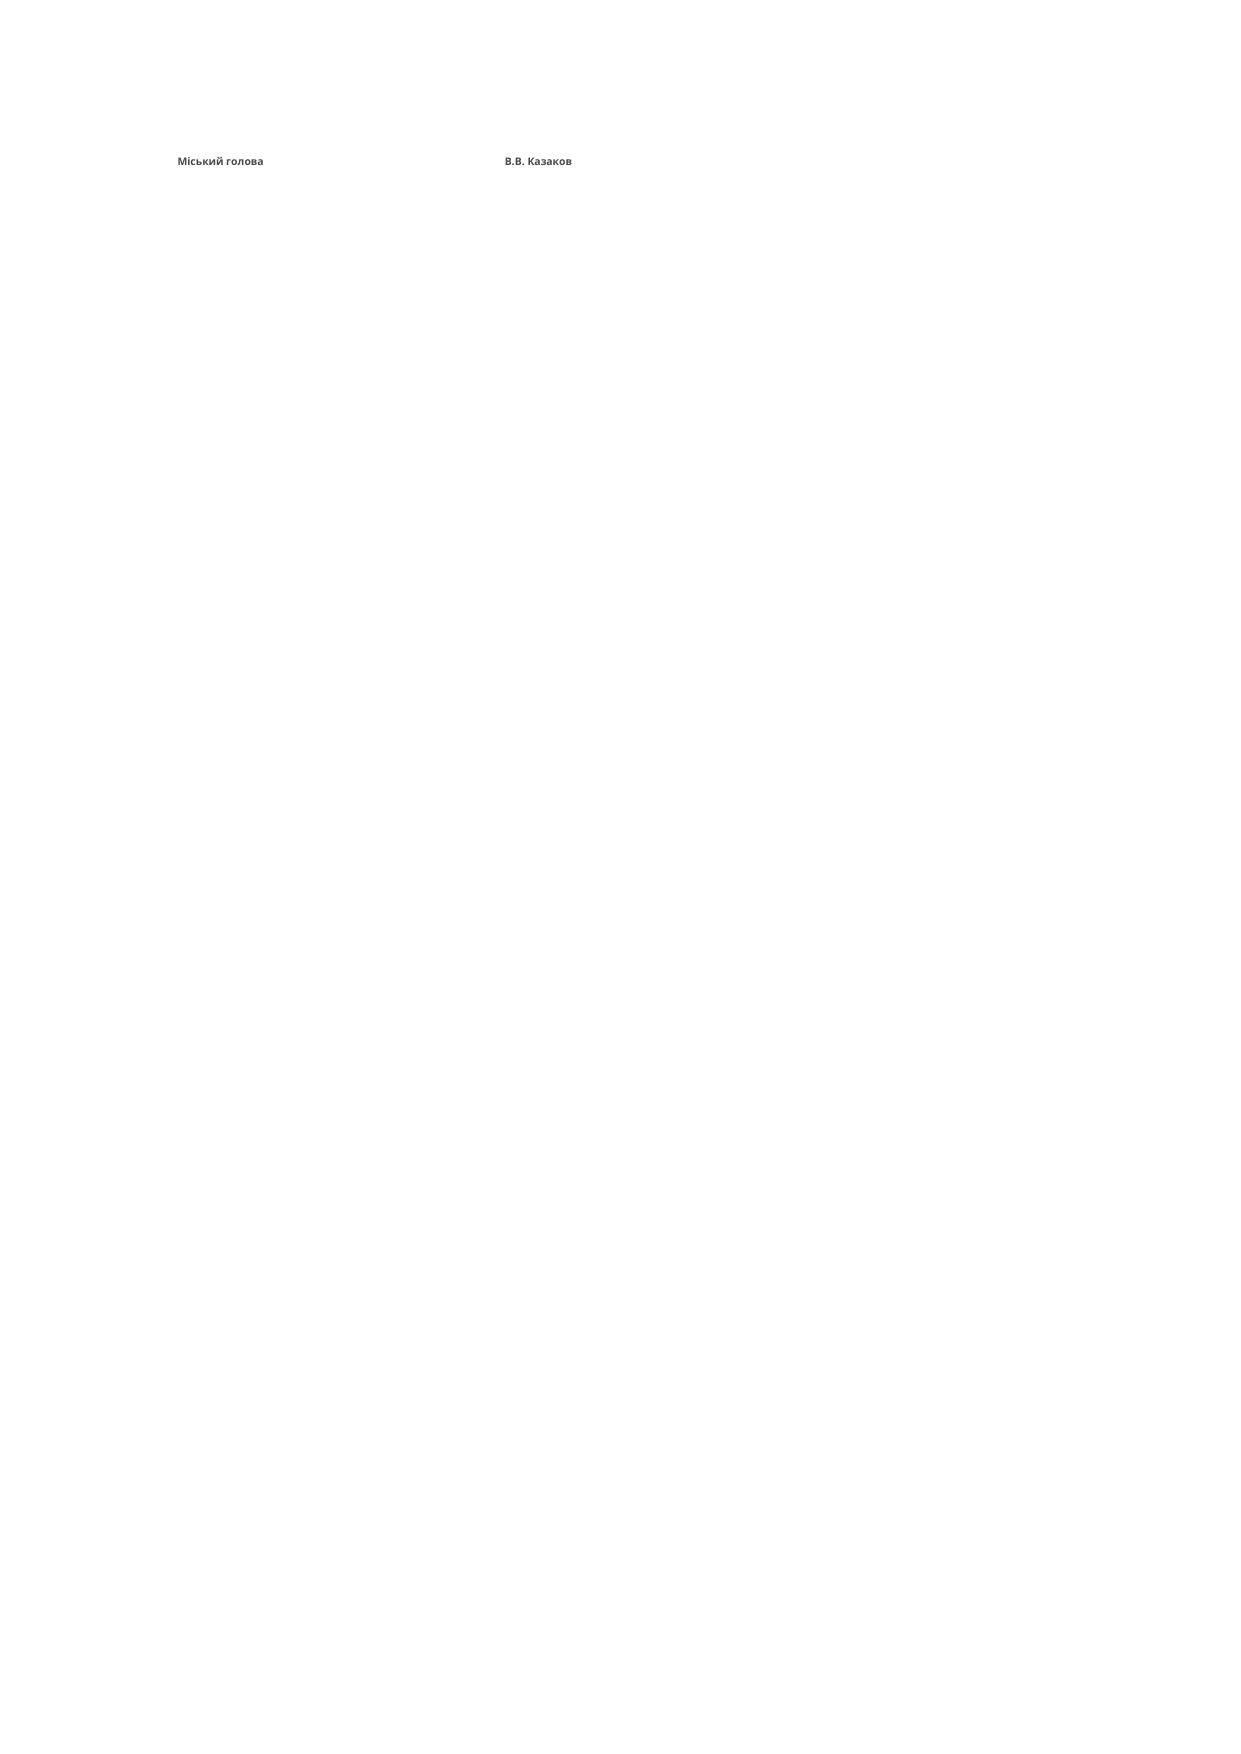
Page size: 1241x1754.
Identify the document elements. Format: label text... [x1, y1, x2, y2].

text Міський голова В.В. Казаков [177, 153, 1152, 168]
